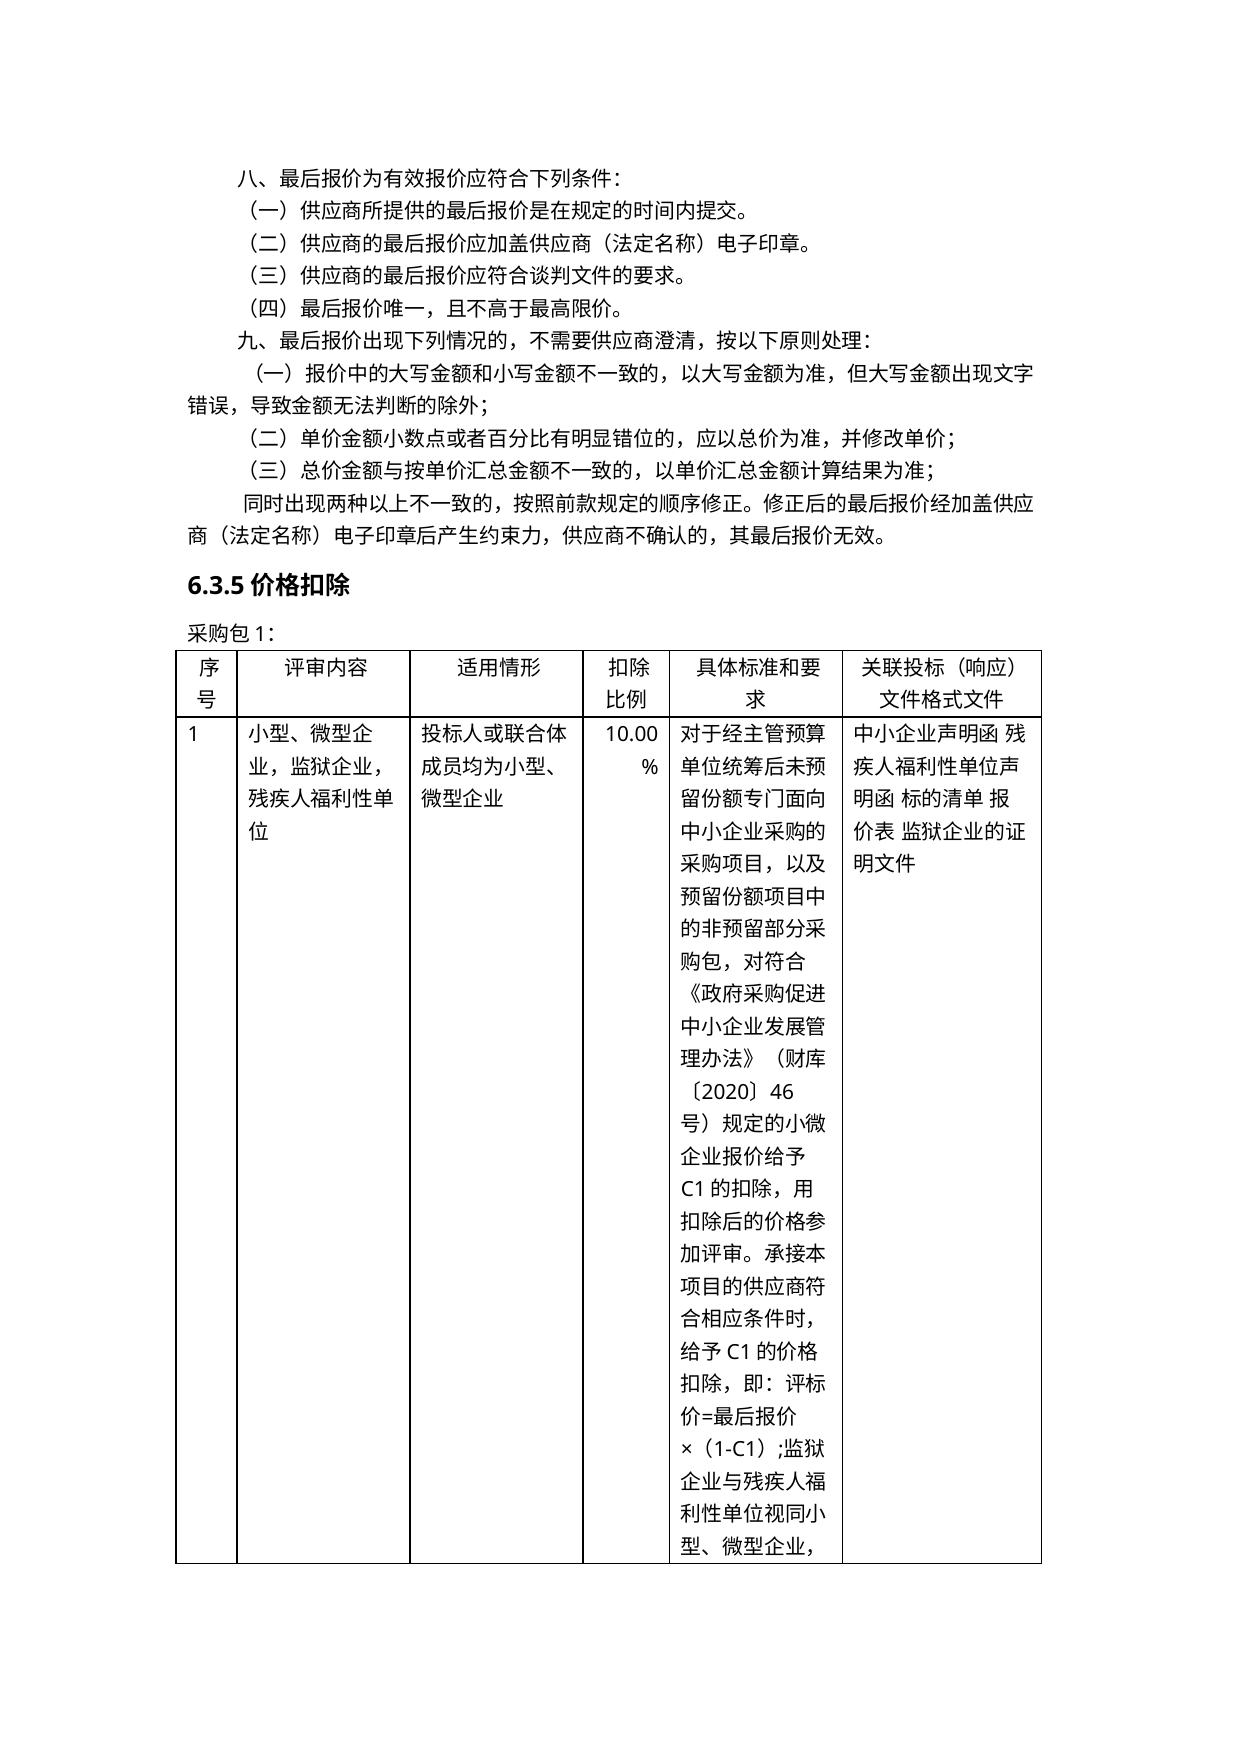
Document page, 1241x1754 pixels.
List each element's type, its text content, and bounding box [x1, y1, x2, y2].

text （二）单价金额小数点或者百分比有明显错位的，应以总价为准，并修改单价； [187, 422, 1053, 454]
table_cell 1 [177, 718, 236, 1563]
text 采购包1： [187, 617, 1053, 649]
table_cell 10.00% [584, 718, 669, 1563]
text （三）供应商的最后报价应符合谈判文件的要求。 [187, 259, 1053, 292]
text （一）供应商所提供的最后报价是在规定的时间内提交。 [187, 194, 1053, 227]
text （一）报价中的大写金额和小写金额不一致的，以大写金额为准，但大写金额出现文字错误，导致金额无法判断的除外； [187, 357, 1053, 422]
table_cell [670, 718, 842, 1563]
table_cell 投标人或联合体成员均为小型、微型企业 [411, 718, 582, 1563]
table_header 适用情形 [411, 651, 582, 716]
text 九、最后报价出现下列情况的，不需要供应商澄清，按以下原则处理： [187, 324, 1053, 357]
table_header 具体标准和要求 [670, 651, 842, 716]
text 八、最后报价为有效报价应符合下列条件： [187, 162, 1053, 194]
text （二）供应商的最后报价应加盖供应商（法定名称）电子印章。 [187, 227, 1053, 259]
text 6.3.5价格扣除 [187, 552, 1053, 617]
table_header 评审内容 [238, 651, 409, 716]
text （四）最后报价唯一，且不高于最高限价。 [187, 292, 1053, 324]
table_header 扣除比例 [584, 651, 669, 716]
text 同时出现两种以上不一致的，按照前款规定的顺序修正。修正后的最后报价经加盖供应商（法定名称）电子印章后产生约束力，供应商不确认的，其最后报价无效。 [187, 487, 1053, 552]
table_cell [238, 718, 409, 1563]
table_header 序号 [177, 651, 236, 716]
table_header 关联投标（响应）文件格式文件 [843, 651, 1041, 716]
text （三）总价金额与按单价汇总金额不一致的，以单价汇总金额计算结果为准； [187, 454, 1053, 487]
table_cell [843, 718, 1041, 1563]
